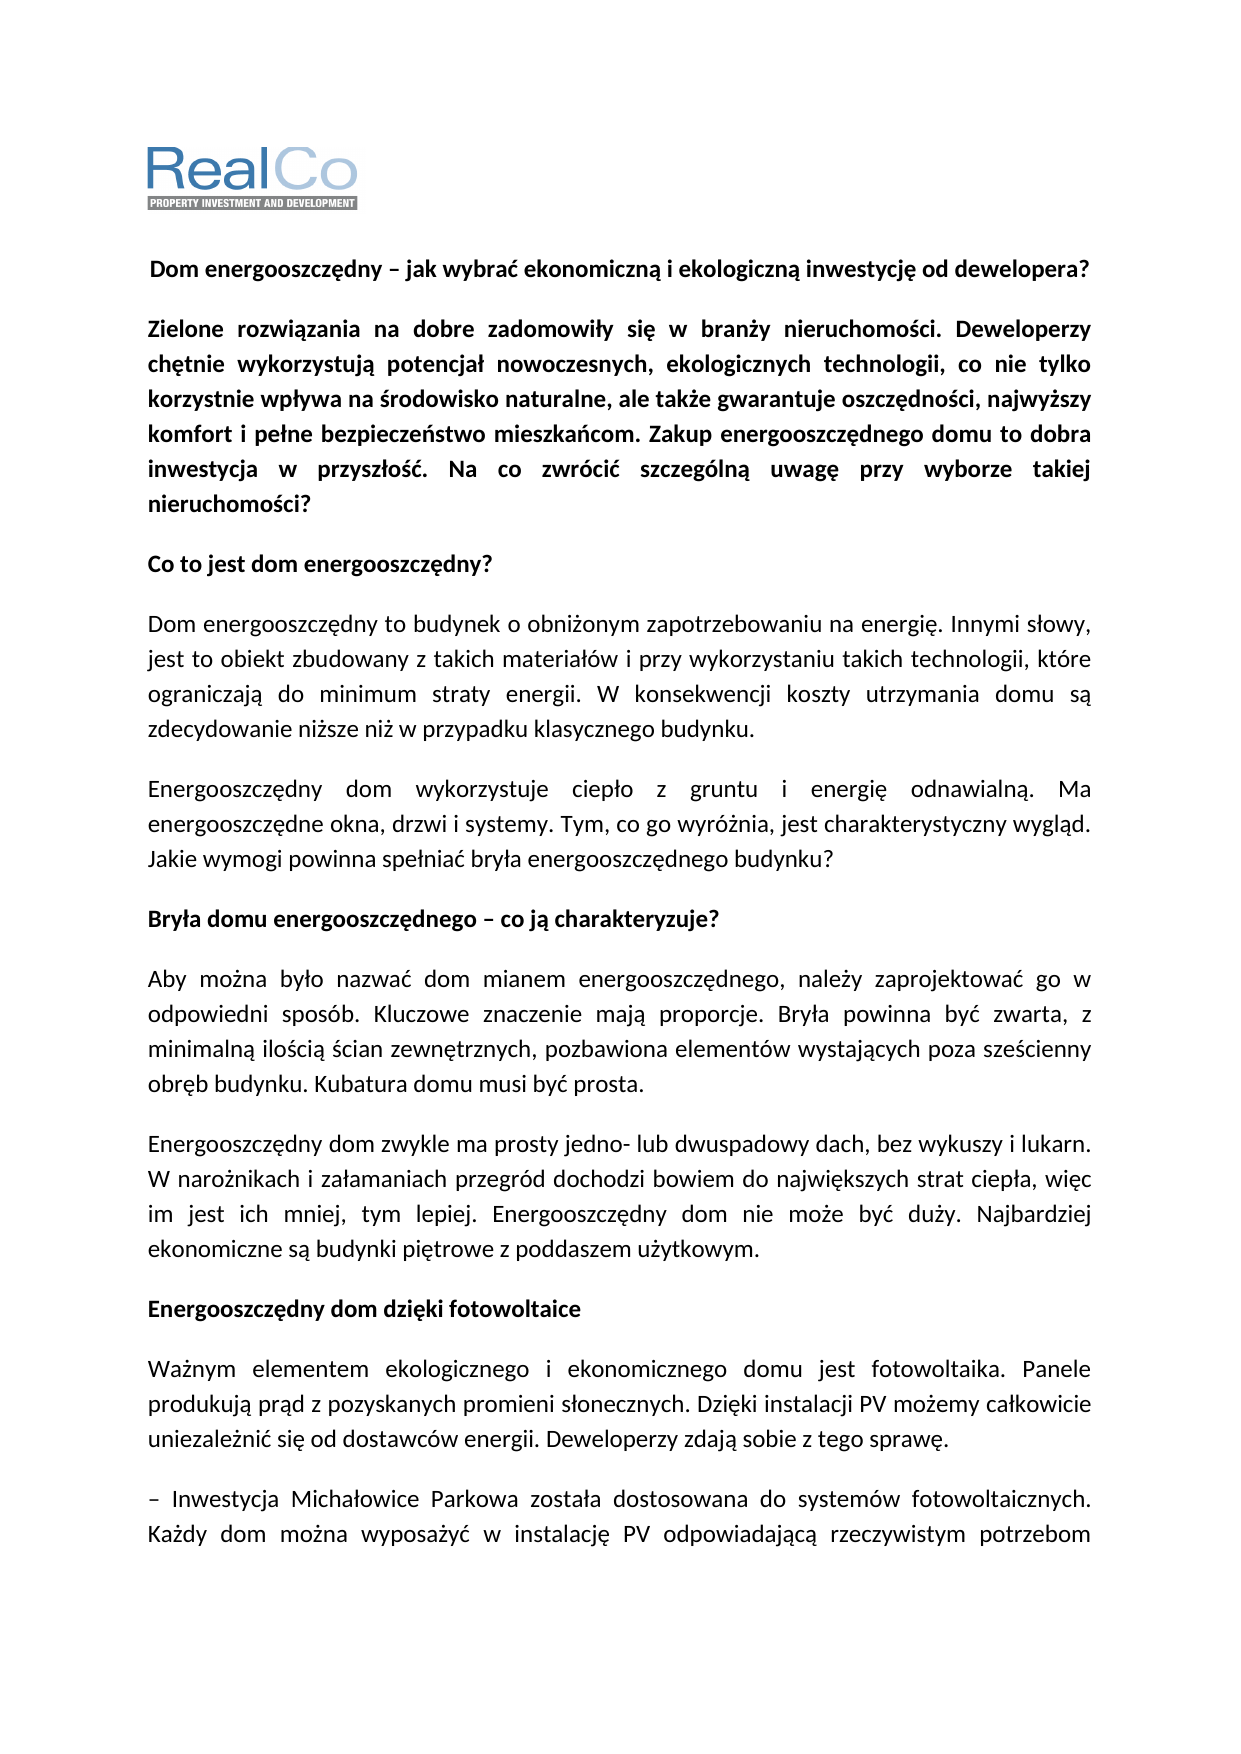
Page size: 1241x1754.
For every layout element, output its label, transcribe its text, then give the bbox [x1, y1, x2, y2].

picture [147, 147, 367, 214]
text Energooszczędny dom dzięki fotowoltaice [148, 1293, 1093, 1324]
text Dom energooszczędny – jak wybrać ekonomiczną i ekologiczną inwestycję od dewelopera? [148, 253, 1093, 284]
text Bryła domu energooszczędnego – co ją charakteryzuje? [148, 903, 1093, 934]
text Aby można było nazwać dom mianem energooszczędnego, należy zaprojektować go w odpowiedni sposób. Kluczowe znaczenie mają proporcje. Bryła powinna być zwarta, z minimalną ilością ścian zewnętrznych, pozbawiona elementów wystających poza sześcienny obręb budynku. Kubatura domu musi być prosta. [148, 963, 1093, 1099]
text Ważnym elementem ekologicznego i ekonomicznego domu jest fotowoltaika. Panele produkują prąd z pozyskanych promieni słonecznych. Dzięki instalacji PV możemy całkowicie uniezależnić się od dostawców energii. Deweloperzy zdają sobie z tego sprawę. [148, 1353, 1093, 1454]
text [148, 1483, 1093, 1549]
text Zielone rozwiązania na dobre zadomowiły się w branży nieruchomości. Deweloperzy chętnie wykorzystują potencjał nowoczesnych, ekologicznych technologii, co nie tylko korzystnie wpływa na środowisko naturalne, ale także gwarantuje oszczędności, najwyższy komfort i pełne bezpieczeństwo mieszkańcom. Zakup energooszczędnego domu to dobra inwestycja w przyszłość. Na co zwrócić szczególną uwagę przy wyborze takiej nieruchomości? [148, 313, 1093, 519]
text Energooszczędny dom wykorzystuje ciepło z gruntu i energię odnawialną. Ma energooszczędne okna, drzwi i systemy. Tym, co go wyróżnia, jest charakterystyczny wygląd. Jakie wymogi powinna spełniać bryła energooszczędnego budynku? [148, 773, 1093, 874]
text Dom energooszczędny to budynek o obniżonym zapotrzebowaniu na energię. Innymi słowy, jest to obiekt zbudowany z takich materiałów i przy wykorzystaniu takich technologii, które ograniczają do minimum straty energii. W konsekwencji koszty utrzymania domu są zdecydowanie niższe niż w przypadku klasycznego budynku. [148, 608, 1093, 744]
text Co to jest dom energooszczędny? [148, 548, 1093, 579]
text Energooszczędny dom zwykle ma prosty jedno- lub dwuspadowy dach, bez wykuszy i lukarn. W narożnikach i załamaniach przegród dochodzi bowiem do największych strat ciepła, więc im jest ich mniej, tym lepiej. Energooszczędny dom nie może być duży. Najbardziej ekonomiczne są budynki piętrowe z poddaszem użytkowym. [148, 1128, 1093, 1264]
